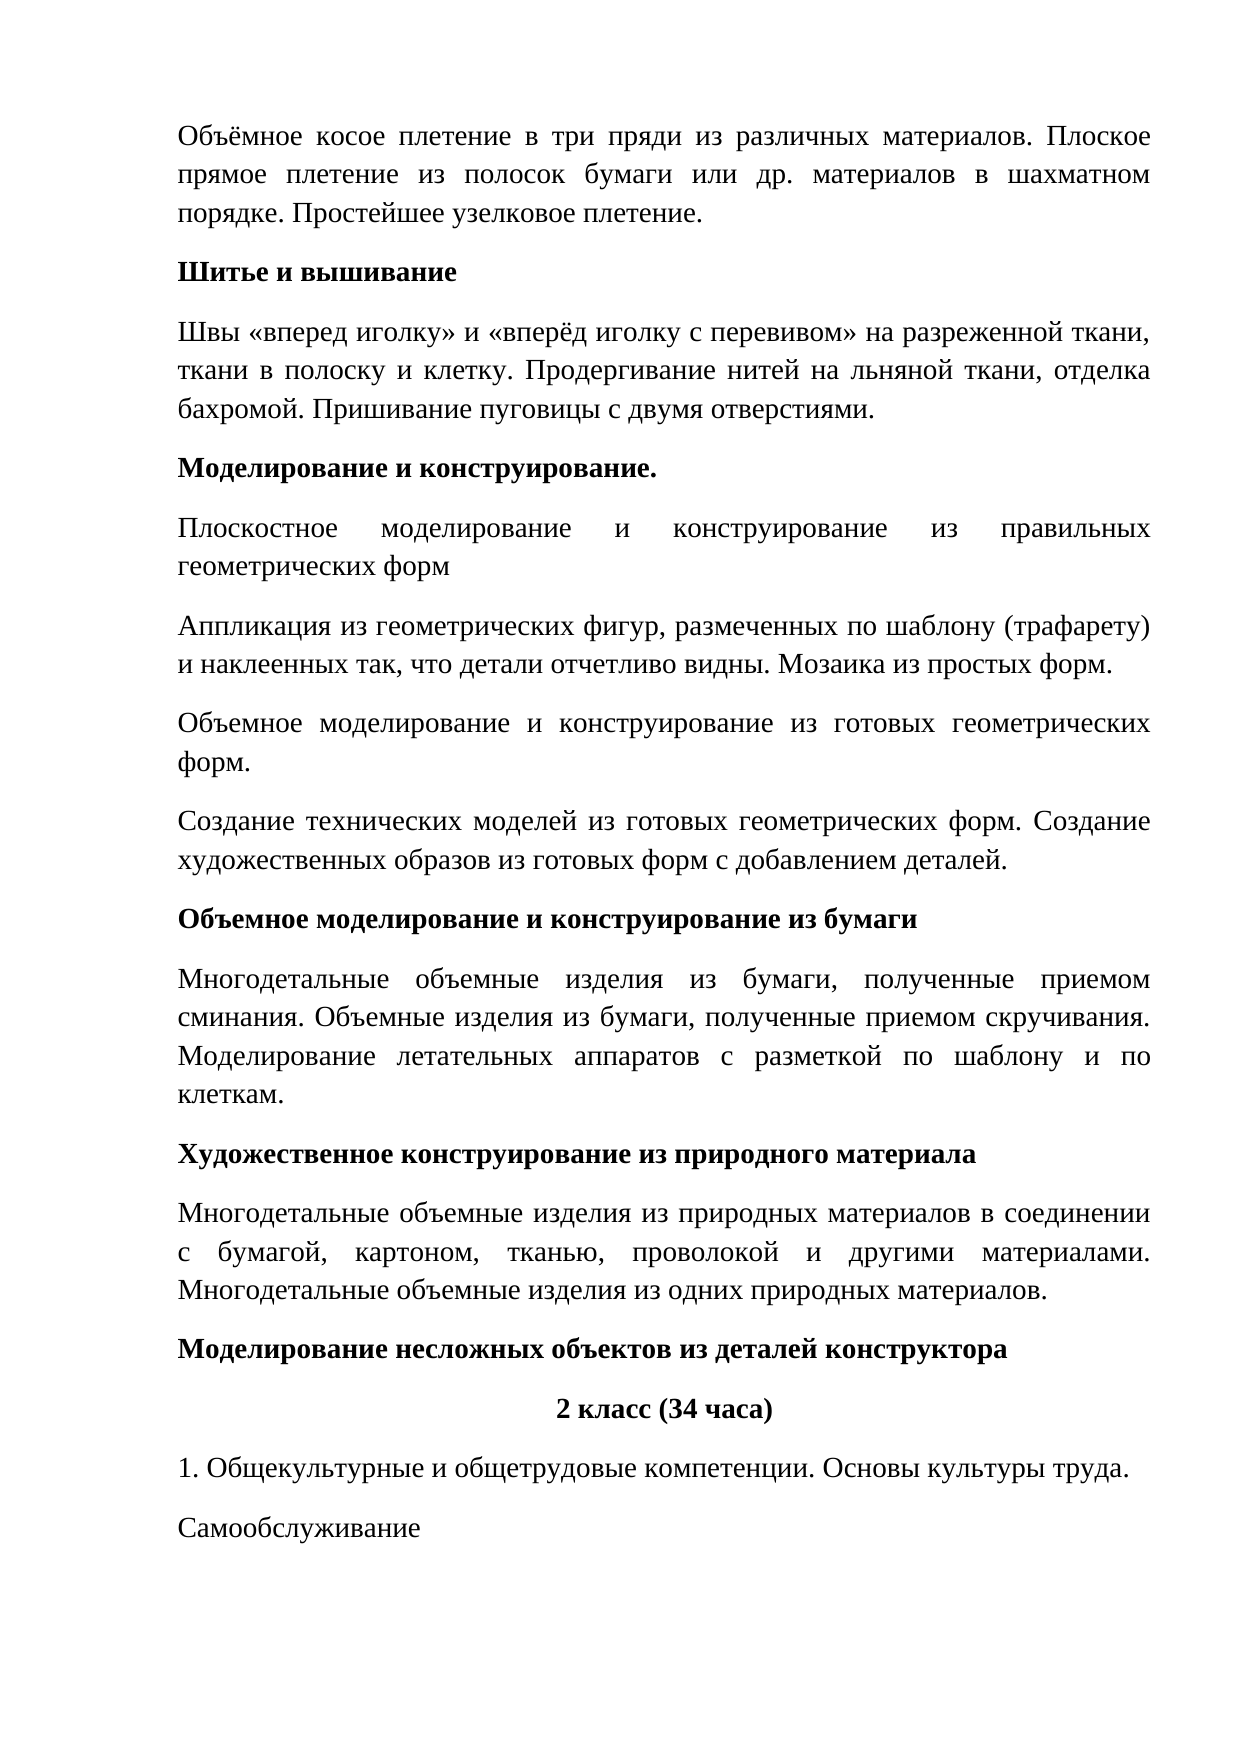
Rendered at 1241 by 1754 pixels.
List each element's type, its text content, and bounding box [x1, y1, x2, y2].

text Аппликация из геометрических фигур, размеченных по шаблону (трафарету) и наклеенных так, что детали отчетливо видны. Мозаика из простых форм. [177, 608, 1152, 680]
text Создание технических моделей из готовых геометрических форм. Создание художественных образов из готовых форм с добавлением деталей. [177, 803, 1152, 876]
text 1. Общекультурные и общетрудовые компетенции. Основы культуры труда. [177, 1450, 1152, 1484]
text Швы «вперед иголку» и «вперёд иголку с перевивом» на разреженной ткани, ткани в полоску и клетку. Продергивание нитей на льняной ткани, отделка бахромой. Пришивание пуговицы с двумя отверстиями. [177, 314, 1152, 424]
text Плоскостное моделирование и конструирование из правильных геометрических форм [177, 510, 1152, 582]
text Многодетальные объемные изделия из природных материалов в соединении с бумагой, картоном, тканью, проволокой и другими материалами. Многодетальные объемные изделия из одних природных материалов. [177, 1195, 1152, 1306]
text Объемное моделирование и конструирование из бумаги [177, 901, 1152, 935]
text Художественное конструирование из природного материала [177, 1136, 1152, 1169]
text Многодетальные объемные изделия из бумаги, полученные приемом сминания. Объемные изделия из бумаги, полученные приемом скручивания. Моделирование летательных аппаратов с разметкой по шаблону и по клеткам. [177, 961, 1152, 1110]
text 2 класс (34 часа) [177, 1391, 1152, 1424]
text Объемное моделирование и конструирование из готовых геометрических форм. [177, 706, 1152, 778]
text Самообслуживание [177, 1510, 1152, 1543]
text Шитье и вышивание [177, 254, 1152, 288]
text Объёмное косое плетение в три пряди из различных материалов. Плоское прямое плетение из полосок бумаги или др. материалов в шахматном порядке. Простейшее узелковое плетение. [177, 118, 1152, 229]
text Моделирование и конструирование. [177, 450, 1152, 484]
text Моделирование несложных объектов из деталей конструктора [177, 1332, 1152, 1365]
